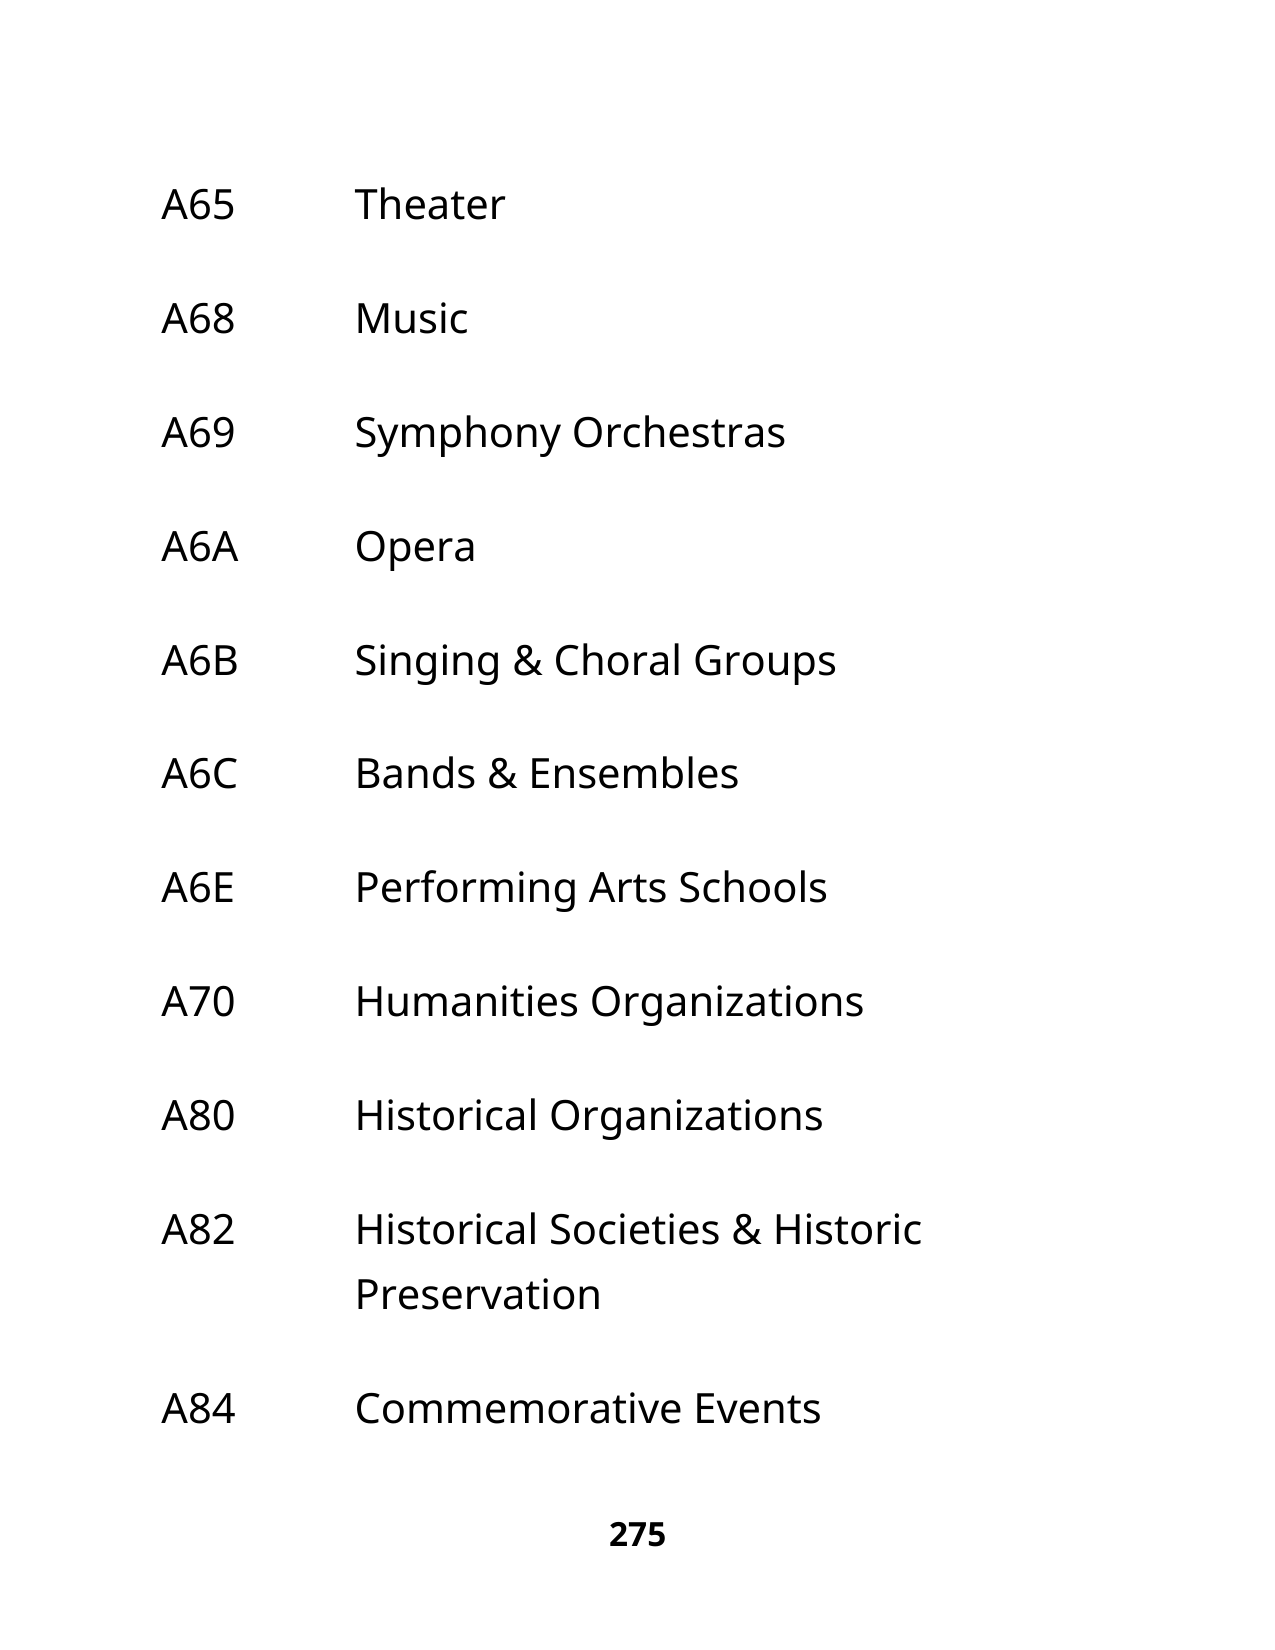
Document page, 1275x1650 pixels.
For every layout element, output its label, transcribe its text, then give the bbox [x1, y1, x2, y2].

table_cell Historical Societies & Historic Preservation [343, 1175, 1125, 1354]
table_cell Historical Organizations [343, 1061, 1125, 1175]
table_cell A70 [150, 947, 343, 1061]
table_cell A69 [150, 378, 343, 492]
table_cell Music [343, 264, 1125, 378]
table_cell Bands & Ensembles [343, 719, 1125, 833]
table_cell Opera [343, 492, 1125, 605]
table_cell Symphony Orchestras [343, 378, 1125, 492]
table_cell Commemorative Events [343, 1354, 1125, 1468]
table_cell A6A [150, 492, 343, 605]
table_cell A68 [150, 264, 343, 378]
table_cell A82 [150, 1175, 343, 1354]
table_cell A65 [150, 150, 343, 264]
table_cell Humanities Organizations [343, 947, 1125, 1061]
table_cell Theater [343, 150, 1125, 264]
table_cell A80 [150, 1061, 343, 1175]
table_cell A84 [150, 1354, 343, 1468]
table_cell Performing Arts Schools [343, 833, 1125, 947]
table_cell A6C [150, 719, 343, 833]
table_cell A6B [150, 605, 343, 719]
table_cell A6E [150, 833, 343, 947]
table_cell Singing & Choral Groups [343, 605, 1125, 719]
